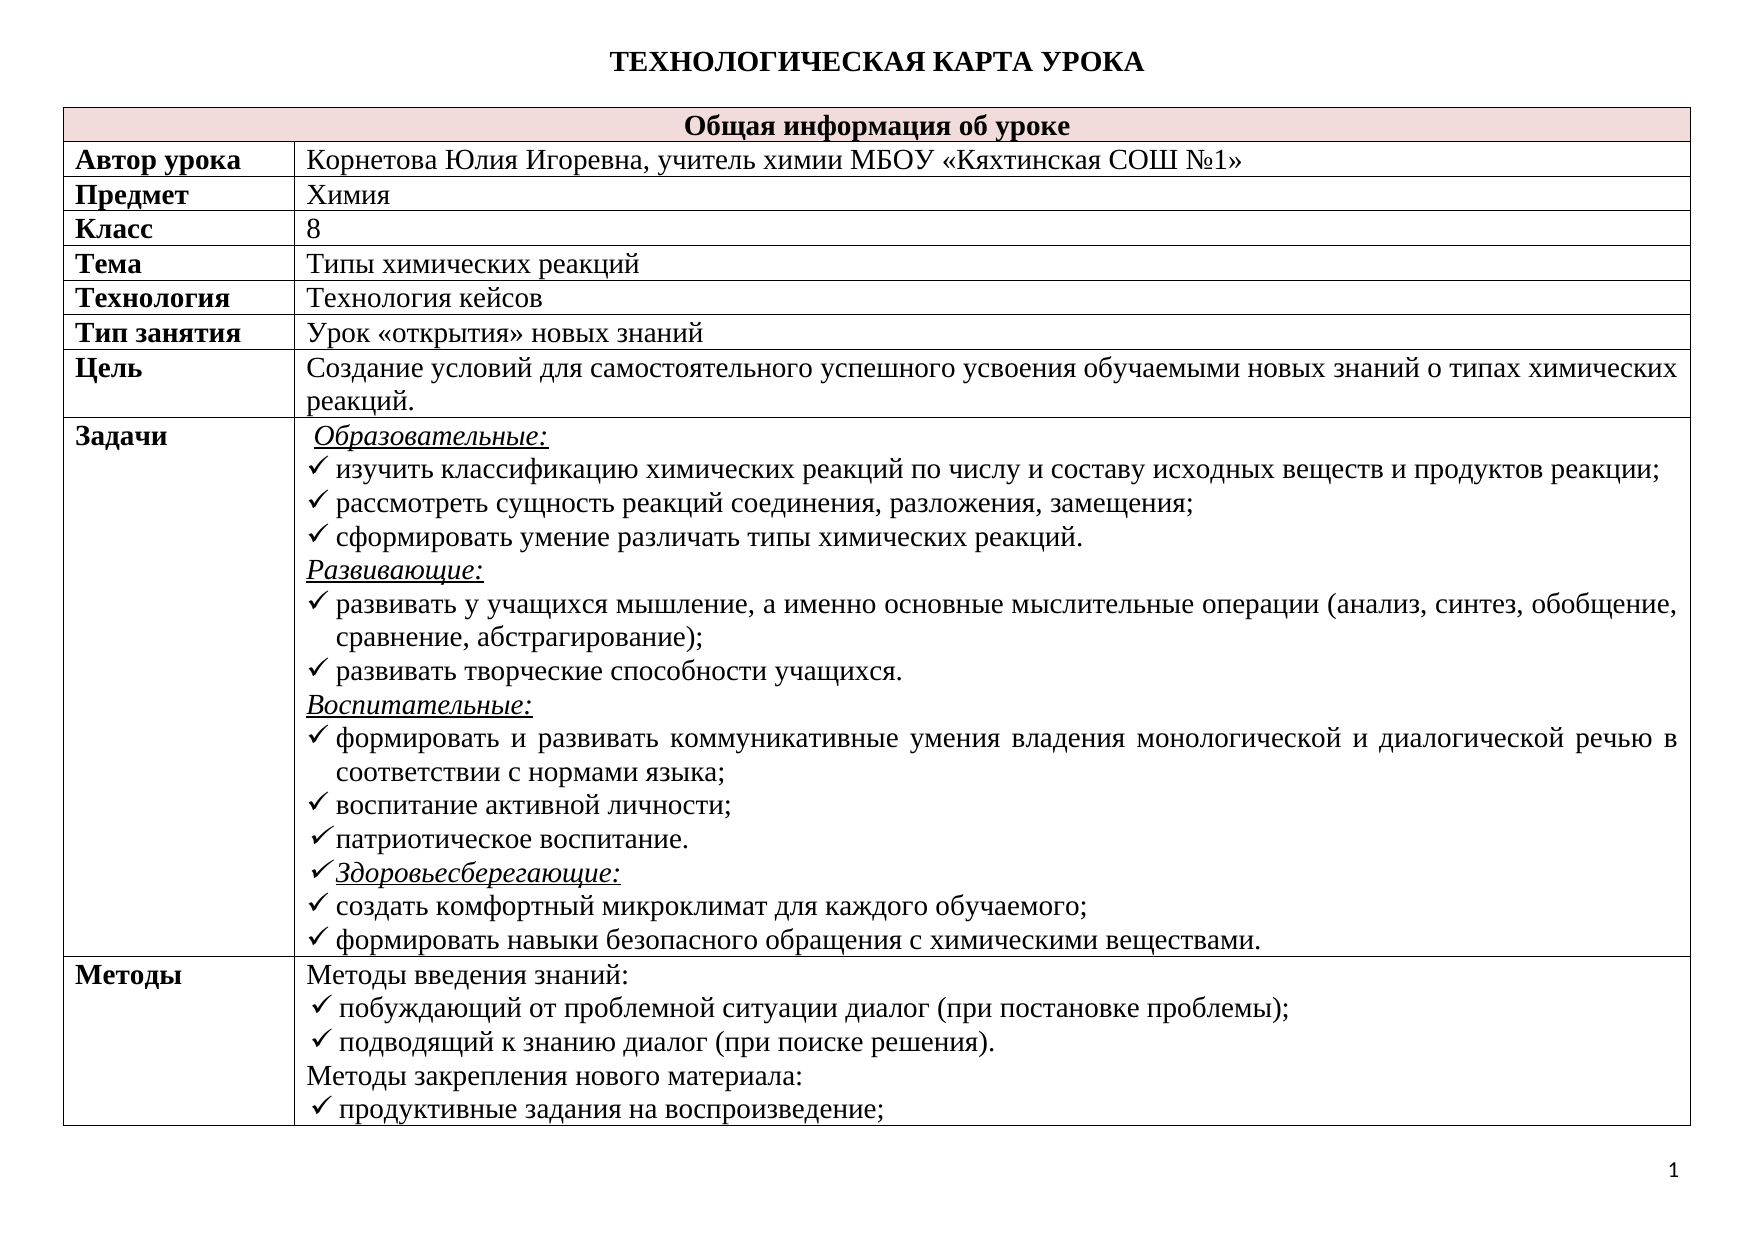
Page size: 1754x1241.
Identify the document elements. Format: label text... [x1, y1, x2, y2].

table_cell 8 [295, 211, 1690, 245]
table_cell Тема [64, 246, 294, 279]
table_cell Автор урока [64, 142, 294, 176]
text ТЕХНОЛОГИЧЕСКАЯ КАРТА УРОКА [75, 44, 1679, 78]
table_cell Задачи [64, 418, 294, 956]
table_cell Образовательные: изучить классификацию химических реакций по числу и составу исходных веществ и продуктов реакции; рассмотреть сущность реакций соединения, разложения, замещения; сформировать умение различать типы химических реакций. Развивающие: развивать у учащихся мышление, а именно основные мыслительные операции (анализ, синтез, обобщение, сравнение, абстрагирование); развивать творческие способности учащихся. Воспитательные: формировать и развивать коммуникативные умения владения монологической и диалогической речью в соответствии с нормами языка; воспитание активной личности; патриотическое воспитание. Здоровьесберегающие: создать комфортный микроклимат для каждого обучаемого; формировать навыки безопасного обращения с химическими веществами. [295, 418, 1690, 956]
table_cell Урок «открытия» новых знаний [295, 315, 1690, 349]
table_cell Предмет [64, 177, 294, 210]
table_header Общая информация об уроке [64, 108, 1690, 141]
table_cell Химия [295, 177, 1690, 210]
table_cell Типы химических реакций [295, 246, 1690, 279]
table_cell Технология кейсов [295, 281, 1690, 314]
table_cell Создание условий для самостоятельного успешного усвоения обучаемыми новых знаний о типах химических реакций. [295, 350, 1690, 417]
table_cell Методы [64, 957, 294, 1125]
table_cell Цель [64, 350, 294, 417]
table_cell Тип занятия [64, 315, 294, 349]
table_cell Класс [64, 211, 294, 245]
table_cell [295, 957, 1690, 1125]
table_cell Корнетова Юлия Игоревна, учитель химии МБОУ «Кяхтинская СОШ №1» [295, 142, 1690, 176]
table_cell Технология [64, 281, 294, 314]
